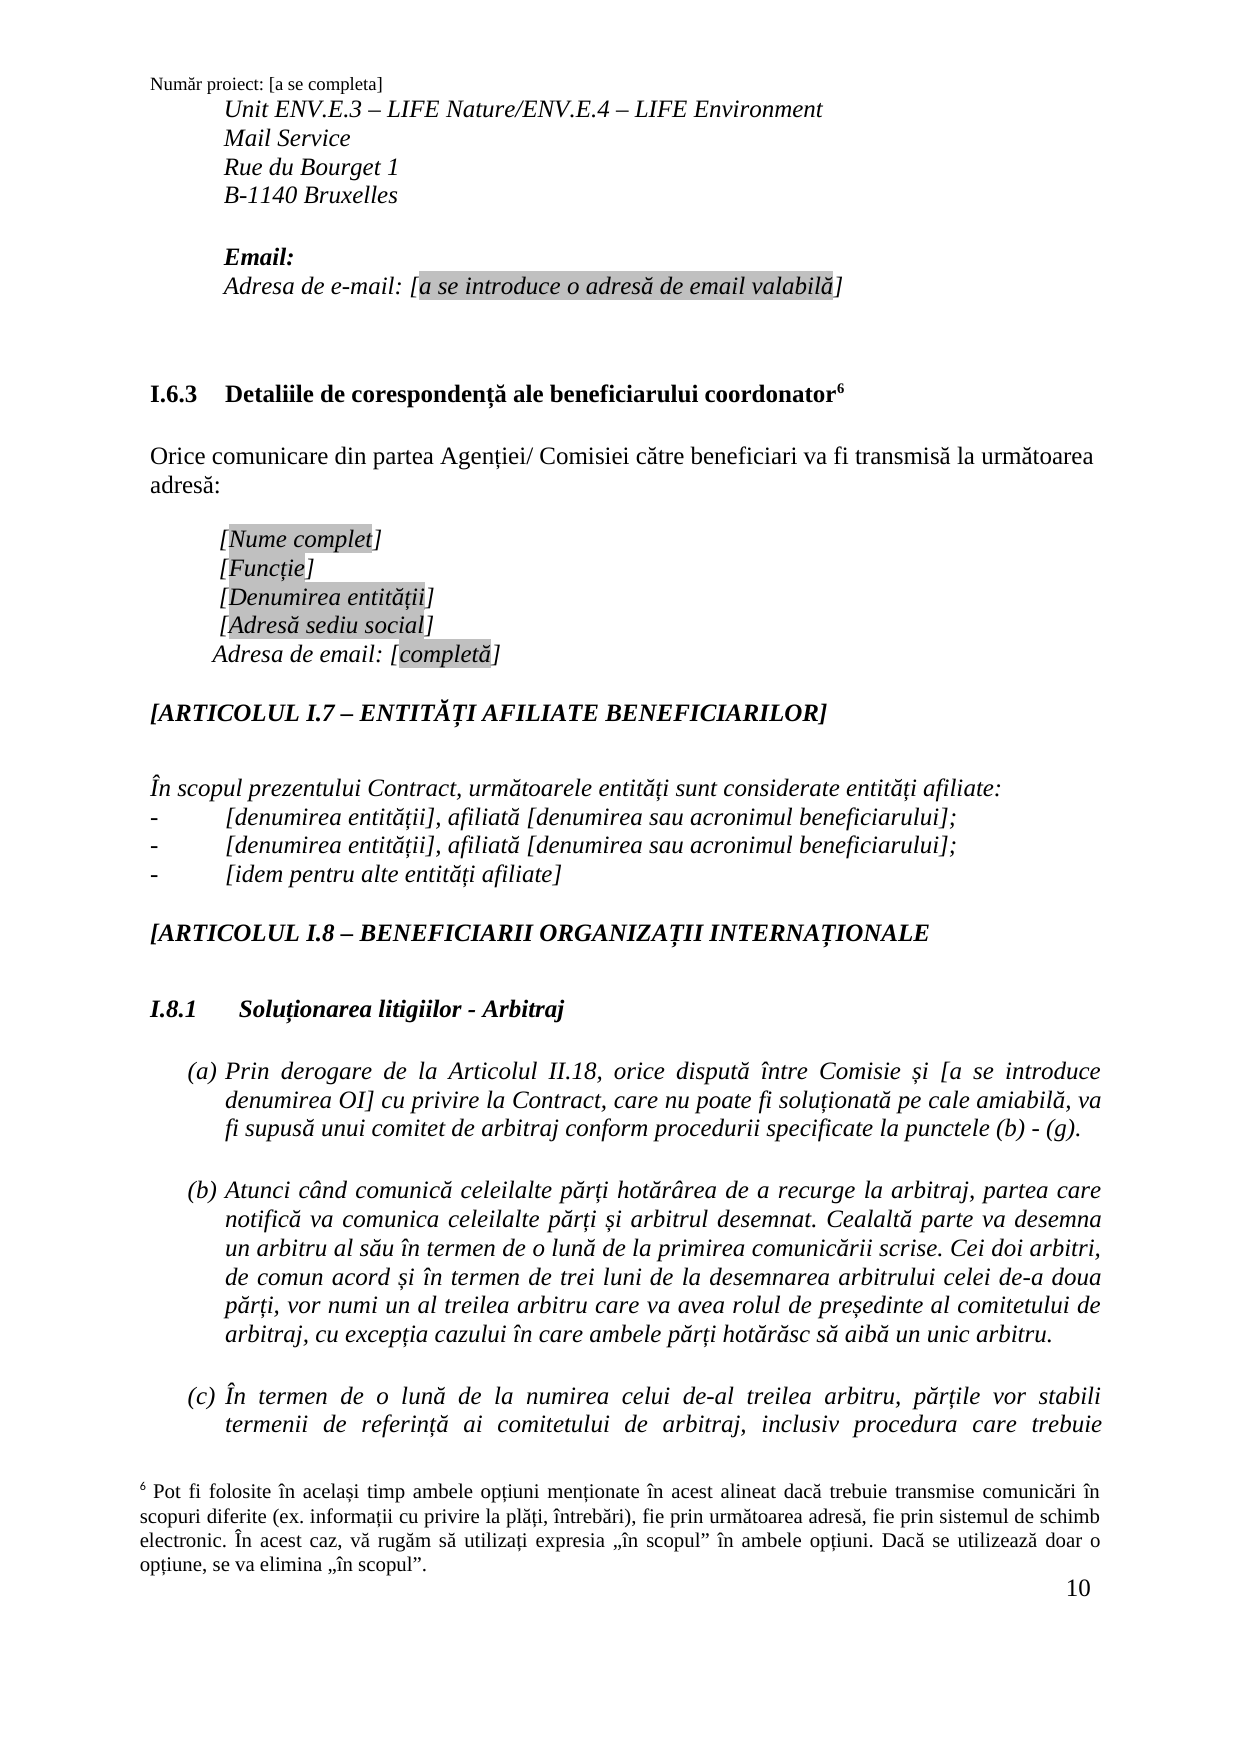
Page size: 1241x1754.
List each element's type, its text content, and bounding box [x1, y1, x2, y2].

text [Nume complet] [372, 524, 1103, 553]
text [Adresă sediu social] [424, 610, 1103, 639]
list Atunci când comunică celeilalte părți hotărârea de a recurge la arbitraj, partea care notifică va comunica celeilalte părți și arbitrul desemnat. Cealaltă parte va desemna un arbitru al său în termen de o lună de la primirea comunicării scrise. Cei doi arbitri, de comun acord și în termen de trei luni de la desemnarea arbitrului celei de-a doua părți, vor numi un al treilea arbitru care va avea rolul de președinte al comitetului de arbitraj, cu excepția cazului în care ambele părți hotărăsc să aibă un unic arbitru. [187, 1175, 1103, 1348]
list [denumirea entității], afiliată [denumirea sau acronimul beneficiarului]; [150, 830, 1103, 859]
text Adresa de e-mail: [a se introduce o adresă de email valabilă] [224, 271, 419, 300]
text Adresa de e-mail: [a se introduce o adresă de email valabilă] [833, 271, 1103, 300]
subtitle Detaliile de corespondență ale beneficiarului coordonator [150, 379, 1103, 408]
list Soluționarea litigiilor - Arbitraj [150, 994, 1103, 1023]
text Mail Service [224, 123, 1103, 152]
text Adresa de email: [completă] [212, 639, 399, 668]
text B-1140 Bruxelles [224, 181, 1103, 209]
subtitle Email: [224, 242, 1103, 271]
text Unit ENV.E.3 – LIFE Nature/ENV.E.4 – LIFE Environment [224, 94, 1103, 123]
subtitle [ARTICOLUL I.8 – BENEFICIARII ORGANIZAȚII INTERNAȚIONALE [150, 918, 1103, 947]
text Orice comunicare din partea Agenției/ Comisiei către beneficiari va fi transmisă la următoarea adresă: [150, 441, 1103, 499]
subtitle [ARTICOLUL I.7 – ENTITĂȚI AFILIATE BENEFICIARILOR] [150, 698, 1103, 727]
text [Funcție] [305, 553, 1103, 582]
text Adresa de email: [completă] [491, 639, 1103, 668]
text În scopul prezentului Contract, următoarele entități sunt considerate entități afiliate: [150, 773, 1103, 802]
list [denumirea entității], afiliată [denumirea sau acronimul beneficiarului]; [150, 802, 1103, 830]
list [idem pentru alte entități afiliate] [150, 859, 1103, 888]
text Rue du Bourget 1 [224, 152, 1103, 181]
list Prin derogare de la Articolul II.18, orice dispută între Comisie și [a se introduce denumirea OI] cu privire la Contract, care nu poate fi soluționată pe cale amiabilă, va fi supusă unui comitet de arbitraj conform procedurii specificate la punctele (b) - (g). [187, 1056, 1103, 1142]
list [187, 1381, 1103, 1438]
text [Denumirea entității] [425, 582, 1103, 610]
